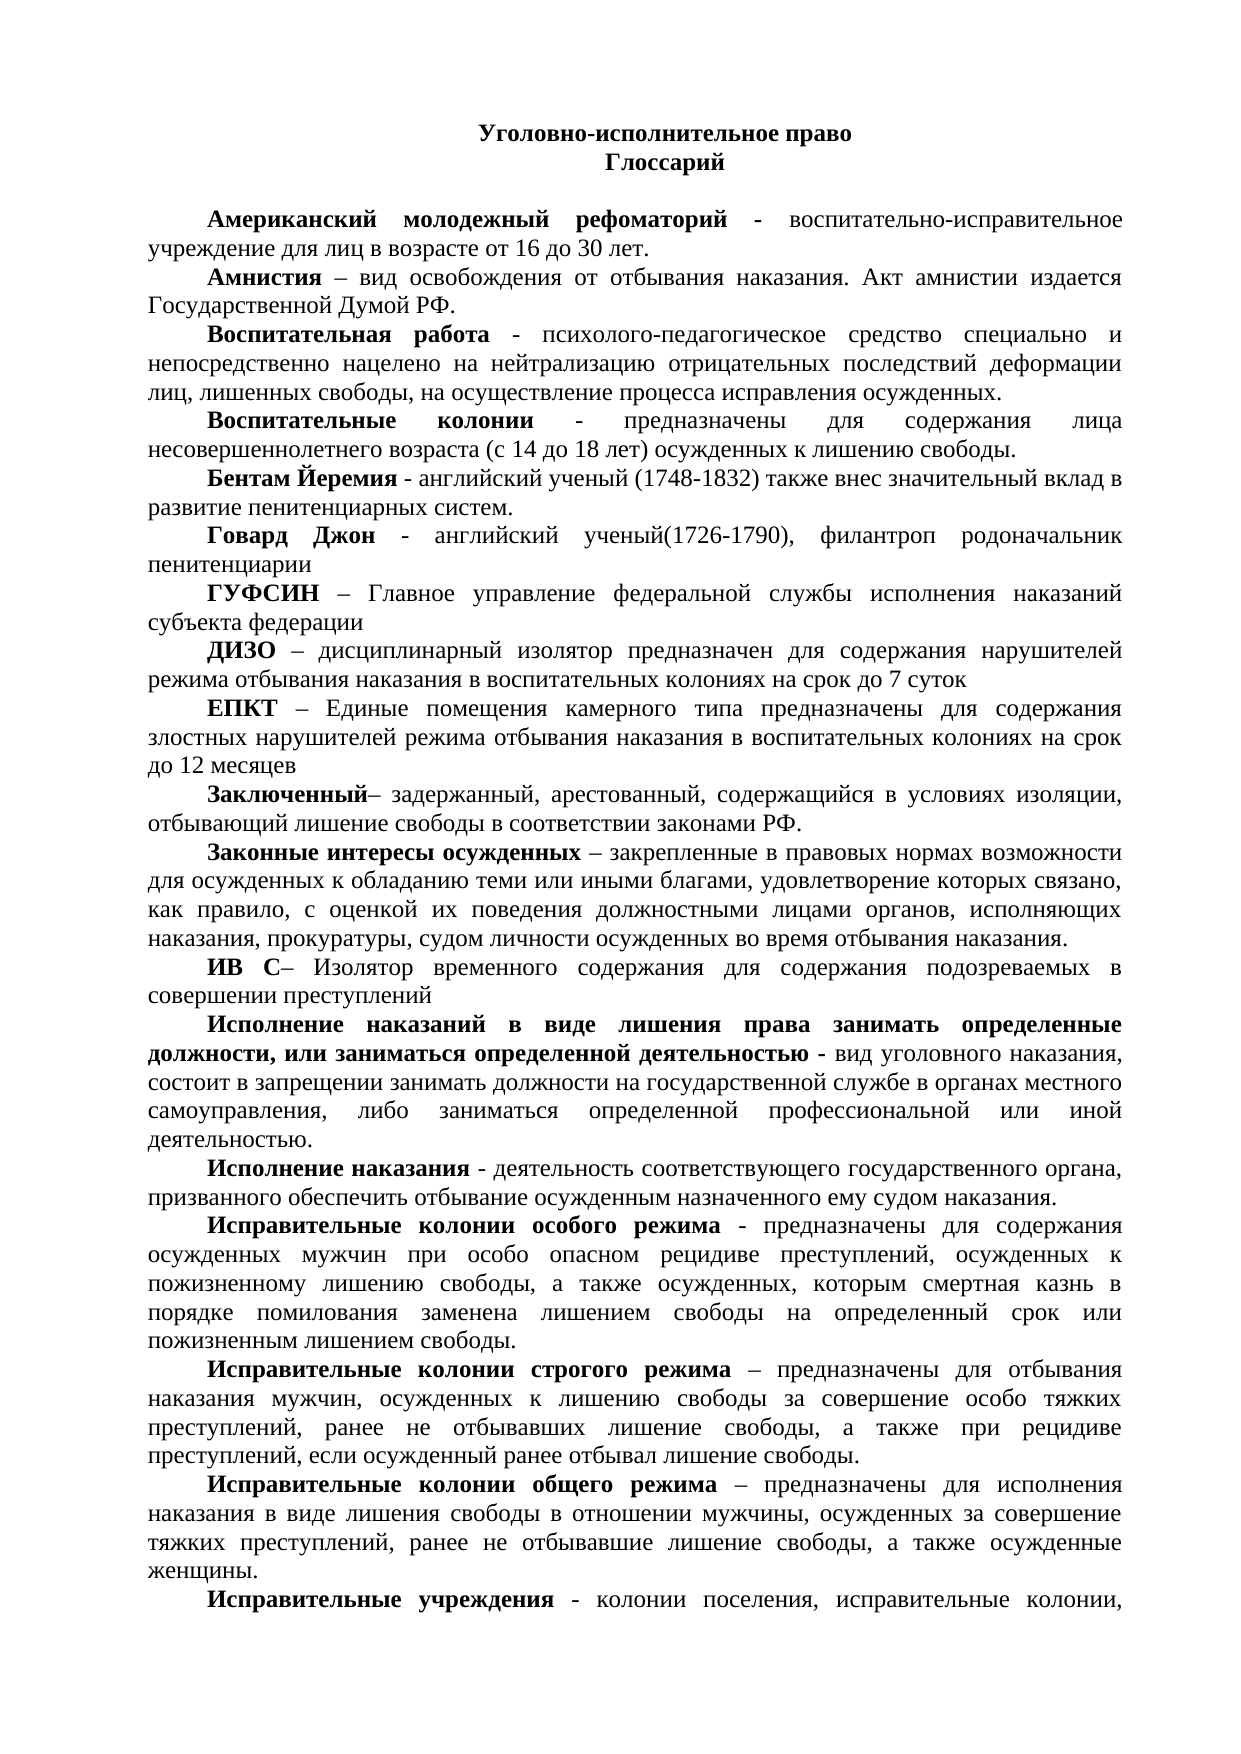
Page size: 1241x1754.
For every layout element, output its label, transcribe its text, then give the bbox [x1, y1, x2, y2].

text ИВ С– Изолятор временного содержания для содержания подозреваемых в совершении преступлений [148, 952, 1123, 1009]
text Исправительные колонии особого режима - предназначены для содержания осужденных мужчин при особо опасном рецидиве преступлений, осужденных к пожизненному лишению свободы, а также осужденных, которым смертная казнь в порядке помилования заменена лишением свободы на определенный срок или пожизненным лишением свободы. [148, 1211, 1123, 1354]
text Глоссарий [148, 147, 1123, 176]
text Исправительные колонии общего режима – предназначены для исполнения наказания в виде лишения свободы в отношении мужчины, осужденных за совершение тяжких преступлений, ранее не отбывавшие лишение свободы, а также осужденные женщины. [148, 1469, 1123, 1584]
text Бентам Йеремия - английский ученый (1748-1832) также внес значительный вклад в развитие пенитенциарных систем. [148, 463, 1123, 521]
text Воспитательные колонии - предназначены для содержания лица несовершеннолетнего возраста (с 14 до 18 лет) осужденных к лишению свободы. [148, 406, 1123, 463]
text Законные интересы осужденных – закрепленные в правовых нормах возможности для осужденных к обладанию теми или иными благами, удовлетворение которых связано, как правило, с оценкой их поведения должностными лицами органов, исполняющих наказания, прокуратуры, судом личности осужденных во время отбывания наказания. [148, 837, 1123, 952]
text Заключенный– задержанный, арестованный, содержащийся в условиях изоляции, отбывающий лишение свободы в соответствии законами РФ. [148, 779, 1123, 837]
text Исполнение наказания - деятельность соответствующего государственного органа, призванного обеспечить отбывание осужденным назначенного ему судом наказания. [148, 1153, 1123, 1211]
text Исполнение наказаний в виде лишения права занимать определенные должности, или заниматься определенной деятельностью - вид уголовного наказания, состоит в запрещении занимать должности на государственной службе в органах местного самоуправления, либо заниматься определенной профессиональной или иной деятельностью. [148, 1009, 1123, 1153]
text Американский молодежный рефоматорий - воспитательно-исправительное учреждение для лиц в возрасте от 16 до 30 лет. [148, 204, 1123, 262]
text ДИЗО – дисциплинарный изолятор предназначен для содержания нарушителей режима отбывания наказания в воспитательных колониях на срок до 7 суток [148, 636, 1123, 693]
text Уголовно-исполнительное право [148, 118, 1123, 147]
text ГУФСИН – Главное управление федеральной службы исполнения наказаний субъекта федерации [148, 578, 1123, 636]
text Исправительные колонии строгого режима – предназначены для отбывания наказания мужчин, осужденных к лишению свободы за совершение особо тяжких преступлений, ранее не отбывавших лишение свободы, а также при рецидиве преступлений, если осужденный ранее отбывал лишение свободы. [148, 1354, 1123, 1469]
text ЕПКТ – Единые помещения камерного типа предназначены для содержания злостных нарушителей режима отбывания наказания в воспитательных колониях на срок до 12 месяцев [148, 693, 1123, 779]
text Амнистия – вид освобождения от отбывания наказания. Акт амнистии издается Государственной Думой РФ. [148, 262, 1123, 319]
text Говард Джон - английский ученый(1726-1790), филантроп родоначальник пенитенциарии [148, 521, 1123, 578]
text Воспитательная работа - психолого-педагогическое средство специально и непосредственно нацелено на нейтрализацию отрицательных последствий деформации лиц, лишенных свободы, на осуществление процесса исправления осужденных. [148, 319, 1123, 406]
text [148, 1584, 1123, 1613]
